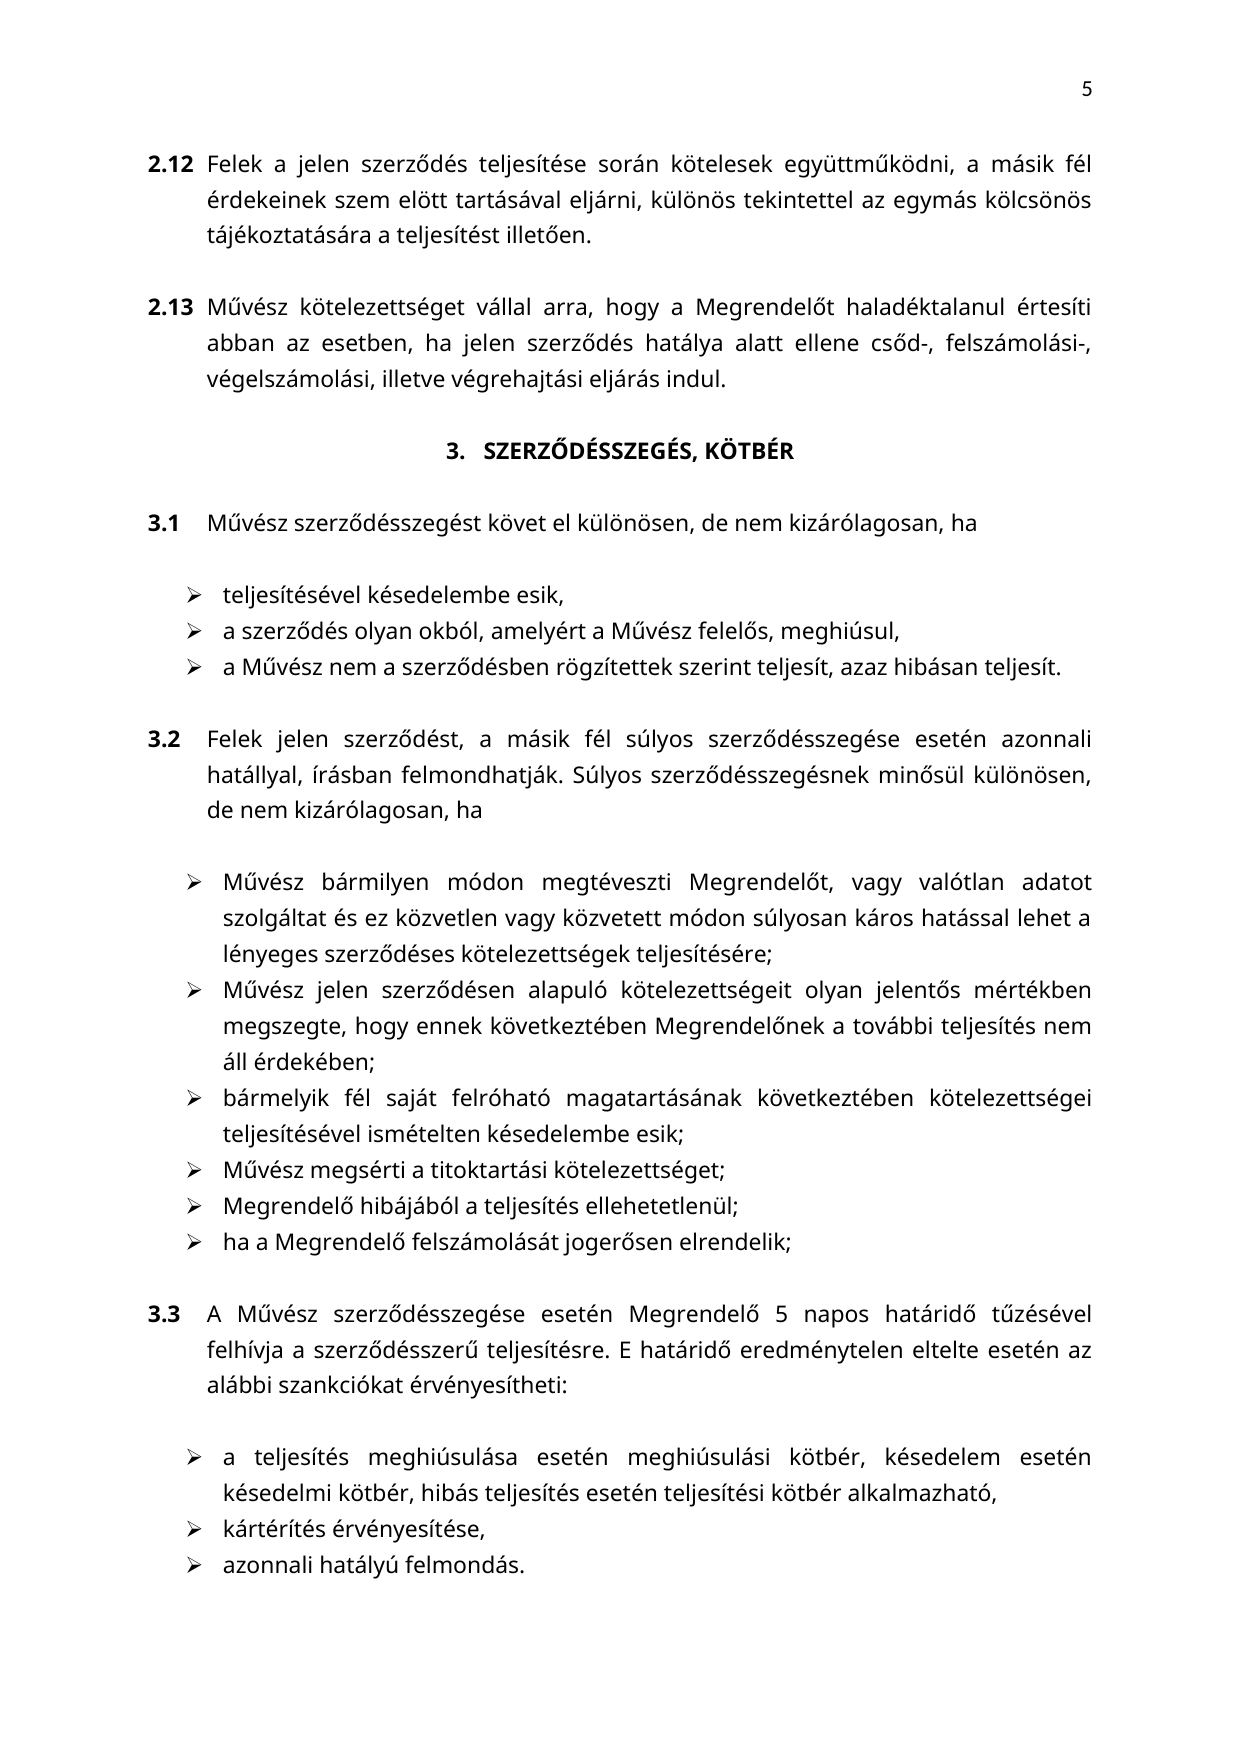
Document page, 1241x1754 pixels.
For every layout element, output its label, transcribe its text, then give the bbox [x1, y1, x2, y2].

list bármelyik fél saját felróható magatartásának következtében kötelezettségei teljesítésével ismételten késedelembe esik; [185, 1082, 1093, 1149]
list A Művész szerződésszegése esetén Megrendelő 5 napos határidő tűzésével felhívja a szerződésszerű teljesítésre. E határidő eredménytelen eltelte esetén az alábbi szankciókat érvényesítheti: [148, 1298, 1093, 1401]
list a Művész nem a szerződésben rögzítettek szerint teljesít, azaz hibásan teljesít. [185, 651, 1093, 682]
list ha a Megrendelő felszámolását jogerősen elrendelik; [185, 1226, 1093, 1257]
list Művész bármilyen módon megtéveszti Megrendelőt, vagy valótlan adatot szolgáltat és ez közvetlen vagy közvetett módon súlyosan káros hatással lehet a lényeges szerződéses kötelezettségek teljesítésére; [185, 866, 1093, 969]
list teljesítésével késedelembe esik, [185, 579, 1093, 610]
list Művész szerződésszegést követ el különösen, de nem kizárólagosan, ha [148, 507, 1093, 538]
list SZERZŐDÉSSZEGÉS, KÖTBÉR [148, 435, 1093, 466]
list a teljesítés meghiúsulása esetén meghiúsulási kötbér, késedelem esetén késedelmi kötbér, hibás teljesítés esetén teljesítési kötbér alkalmazható, [185, 1441, 1093, 1508]
list Megrendelő hibájából a teljesítés ellehetetlenül; [185, 1190, 1093, 1221]
list a szerződés olyan okból, amelyért a Művész felelős, meghiúsul, [185, 615, 1093, 646]
list Művész kötelezettséget vállal arra, hogy a Megrendelőt haladéktalanul értesíti abban az esetben, ha jelen szerződés hatálya alatt ellene csőd-, felszámolási-, végelszámolási, illetve végrehajtási eljárás indul. [148, 291, 1093, 394]
list azonnali hatályú felmondás. [185, 1549, 1093, 1580]
list Művész megsérti a titoktartási kötelezettséget; [185, 1154, 1093, 1185]
list kártérítés érvényesítése, [185, 1513, 1093, 1544]
list Felek a jelen szerződés teljesítése során kötelesek együttműködni, a másik fél érdekeinek szem elött tartásával eljárni, különös tekintettel az egymás kölcsönös tájékoztatására a teljesítést illetően. [148, 148, 1093, 251]
list Művész jelen szerződésen alapuló kötelezettségeit olyan jelentős mértékben megszegte, hogy ennek következtében Megrendelőnek a további teljesítés nem áll érdekében; [185, 974, 1093, 1077]
list Felek jelen szerződést, a másik fél súlyos szerződésszegése esetén azonnali hatállyal, írásban felmondhatják. Súlyos szerződésszegésnek minősül különösen, de nem kizárólagosan, ha [148, 723, 1093, 826]
